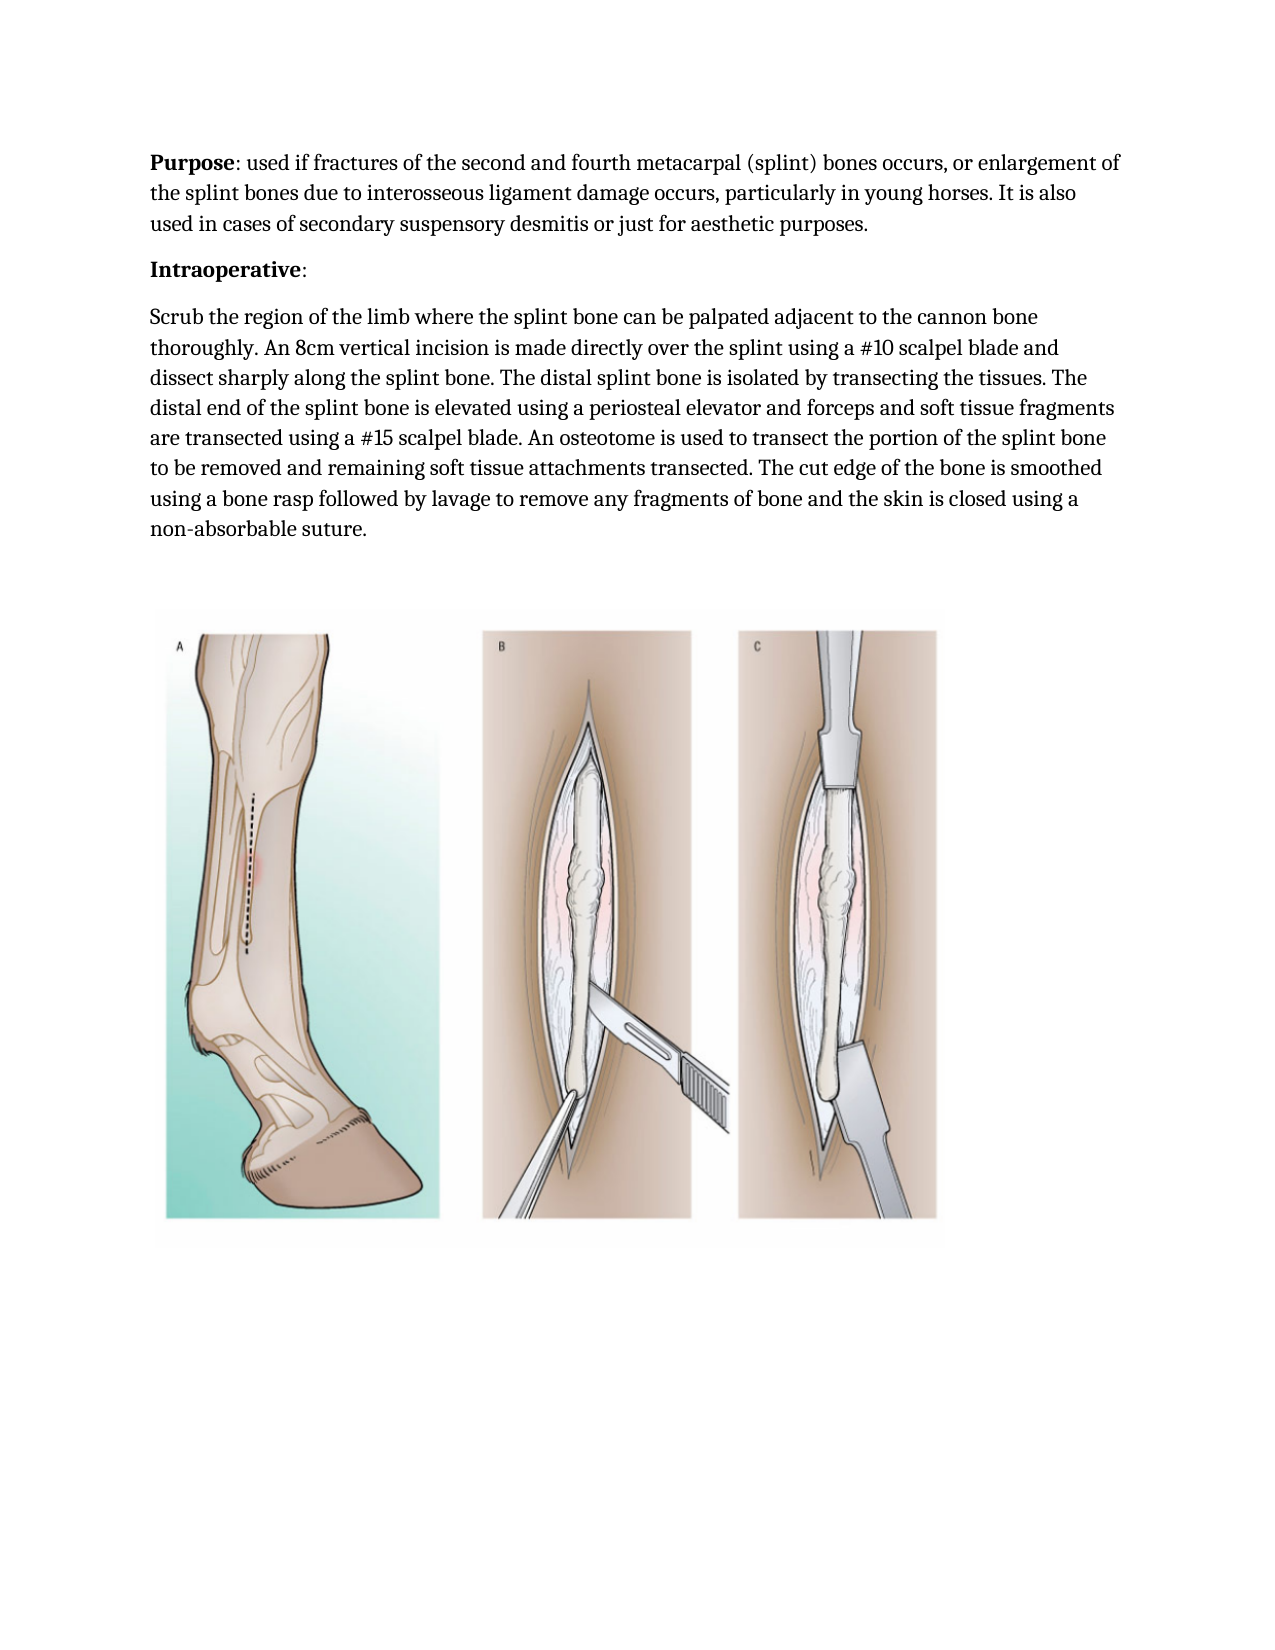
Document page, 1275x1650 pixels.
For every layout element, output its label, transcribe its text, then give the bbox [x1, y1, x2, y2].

picture [150, 609, 976, 1249]
text Scrub the region of the limb where the splint bone can be palpated adjacent to the cannon bone thoroughly. An 8cm vertical incision is made directly over the splint using a #10 scalpel blade and dissect sharply along the splint bone. The distal splint bone is isolated by transecting the tissues. The distal end of the splint bone is elevated using a periosteal elevator and forceps and soft tissue fragments are transected using a #15 scalpel blade. An osteotome is used to transect the portion of the splint bone to be removed and remaining soft tissue attachments transected. The cut edge of the bone is smoothed using a bone rasp followed by lavage to remove any fragments of bone and the skin is closed using a non-absorbable suture. [150, 304, 1125, 542]
text Purpose: used if fractures of the second and fourth metacarpal (splint) bones occurs, or enlargement of the splint bones due to interosseous ligament damage occurs, particularly in young horses. It is also used in cases of secondary suspensory desmitis or just for aesthetic purposes. [150, 150, 1125, 237]
text Intraoperative: [150, 257, 1125, 284]
